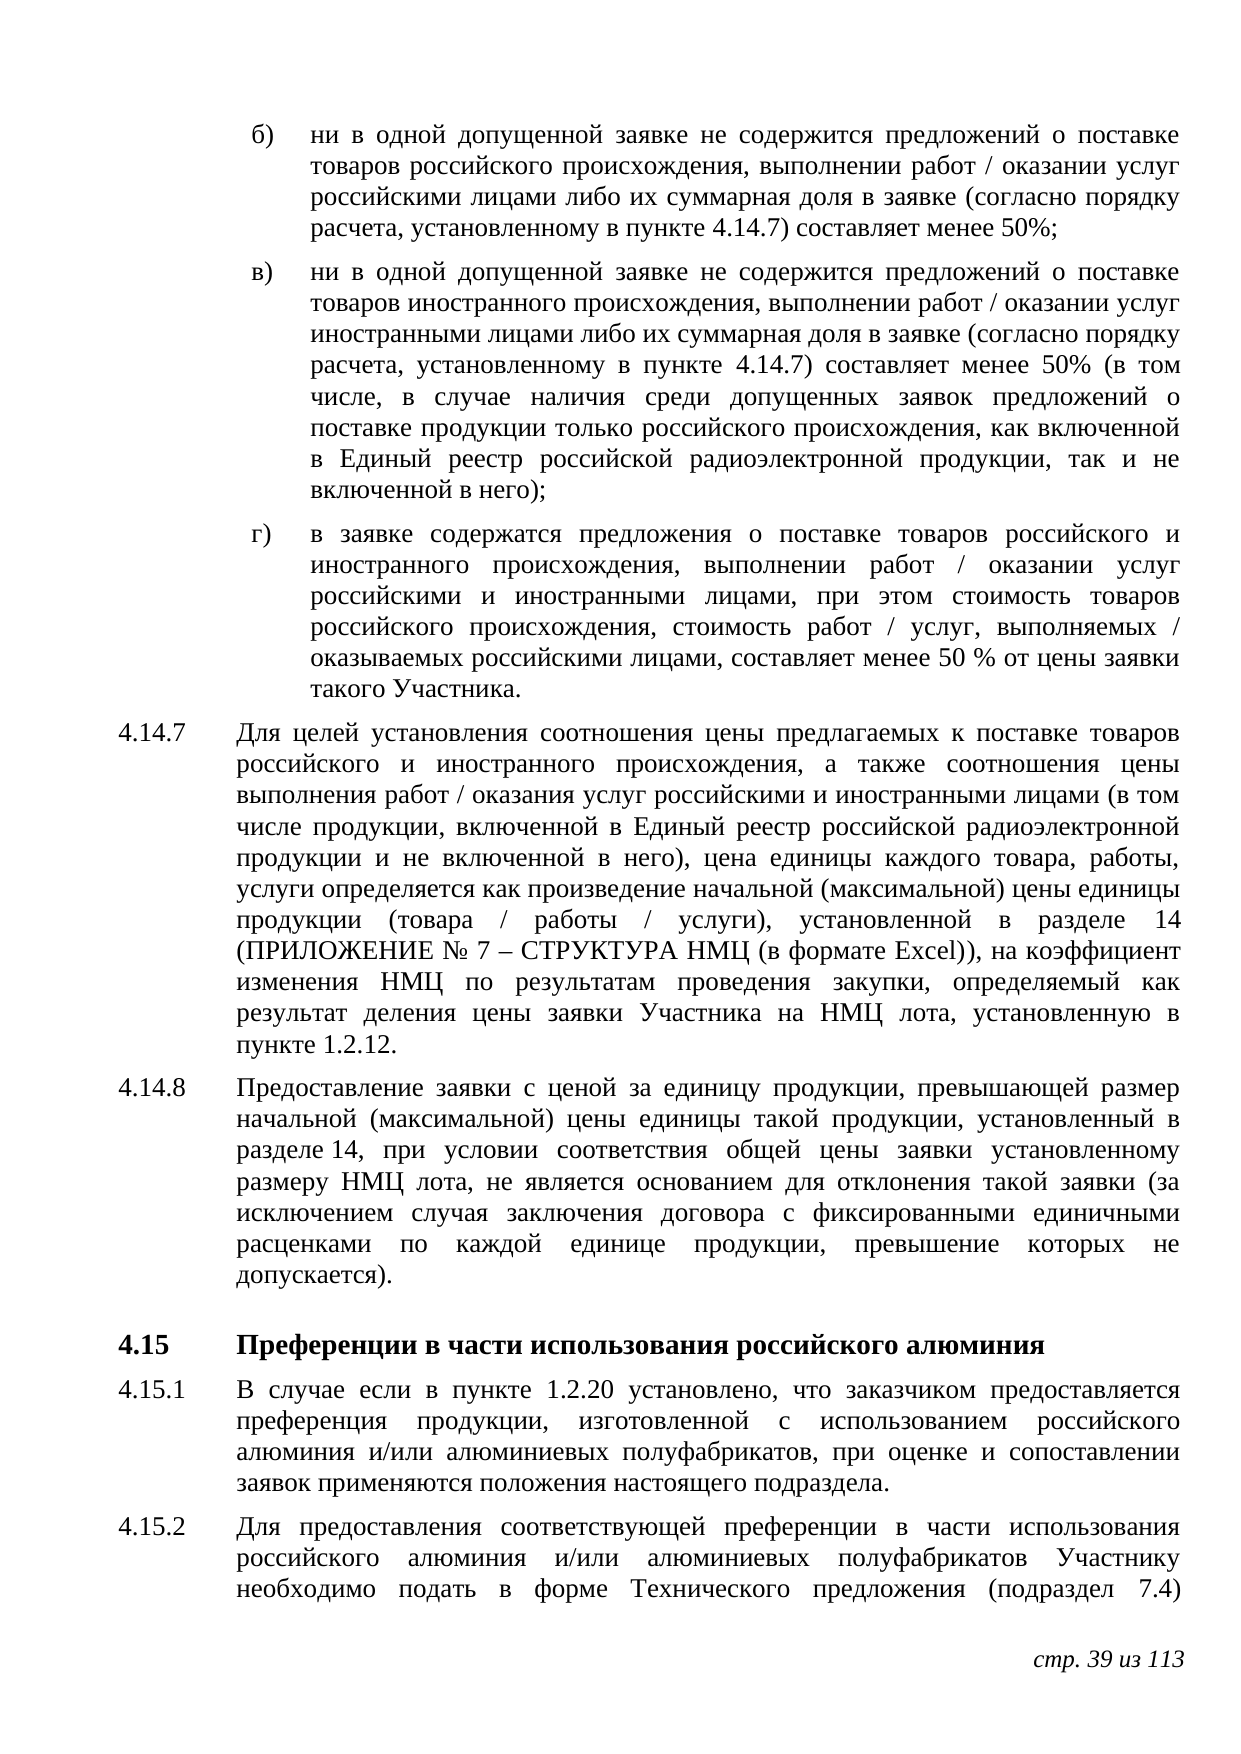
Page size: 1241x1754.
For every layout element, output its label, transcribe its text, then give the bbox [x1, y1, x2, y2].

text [118, 1510, 1181, 1603]
text Для целей установления соотношения цены предлагаемых к поставке товаров российского и иностранного происхождения, а также соотношения цены выполнения работ / оказания услуг российскими и иностранными лицами (в том числе продукции, включенной в Единый реестр российской радиоэлектронной продукции и не включенной в него), цена единицы каждого товара, работы, услуги определяется как произведение начальной (максимальной) цены единицы продукции (товара / работы / услуги), установленной в разделе 14 (ПРИЛОЖЕНИЕ № 7 – СТРУКТУРА НМЦ (в формате Excel)), на коэффициент изменения НМЦ по результатам проведения закупки, определяемый как результат деления цены заявки Участника на НМЦ лота, установленную в пункте 1.2.12. [118, 716, 1181, 1059]
text Предоставление заявки с ценой за единицу продукции, превышающей размер начальной (максимальной) цены единицы такой продукции, установленный в разделе 14, при условии соответствия общей цены заявки установленному размеру НМЦ лота, не является основанием для отклонения такой заявки (за исключением случая заключения договора с фиксированными единичными расценками по каждой единице продукции, превышение которых не допускается). [118, 1071, 1181, 1289]
subtitle Преференции в части использования российского алюминия [118, 1327, 1181, 1360]
text ни в одной допущенной заявке не содержится предложений о поставке товаров иностранного происхождения, выполнении работ / оказании услуг иностранными лицами либо их суммарная доля в заявке (согласно порядку расчета, установленному в пункте 4.14.7) составляет менее 50% (в том числе, в случае наличия среди допущенных заявок предложений о поставке продукции только российского происхождения, как включенной в Единый реестр российской радиоэлектронной продукции, так и не включенной в него); [251, 255, 1181, 504]
text ни в одной допущенной заявке не содержится предложений о поставке товаров российского происхождения, выполнении работ / оказании услуг российскими лицами либо их суммарная доля в заявке (согласно порядку расчета, установленному в пункте 4.14.7) составляет менее 50%; [251, 118, 1181, 243]
text в заявке содержатся предложения о поставке товаров российского и иностранного происхождения, выполнении работ / оказании услуг российскими и иностранными лицами, при этом стоимость товаров российского происхождения, стоимость работ / услуг, выполняемых / оказываемых российскими лицами, составляет менее 50 % от цены заявки такого Участника. [251, 517, 1181, 704]
text В случае если в пункте 1.2.20 установлено, что заказчиком предоставляется преференция продукции, изготовленной с использованием российского алюминия и/или алюминиевых полуфабрикатов, при оценке и сопоставлении заявок применяются положения настоящего подраздела. [118, 1373, 1181, 1497]
